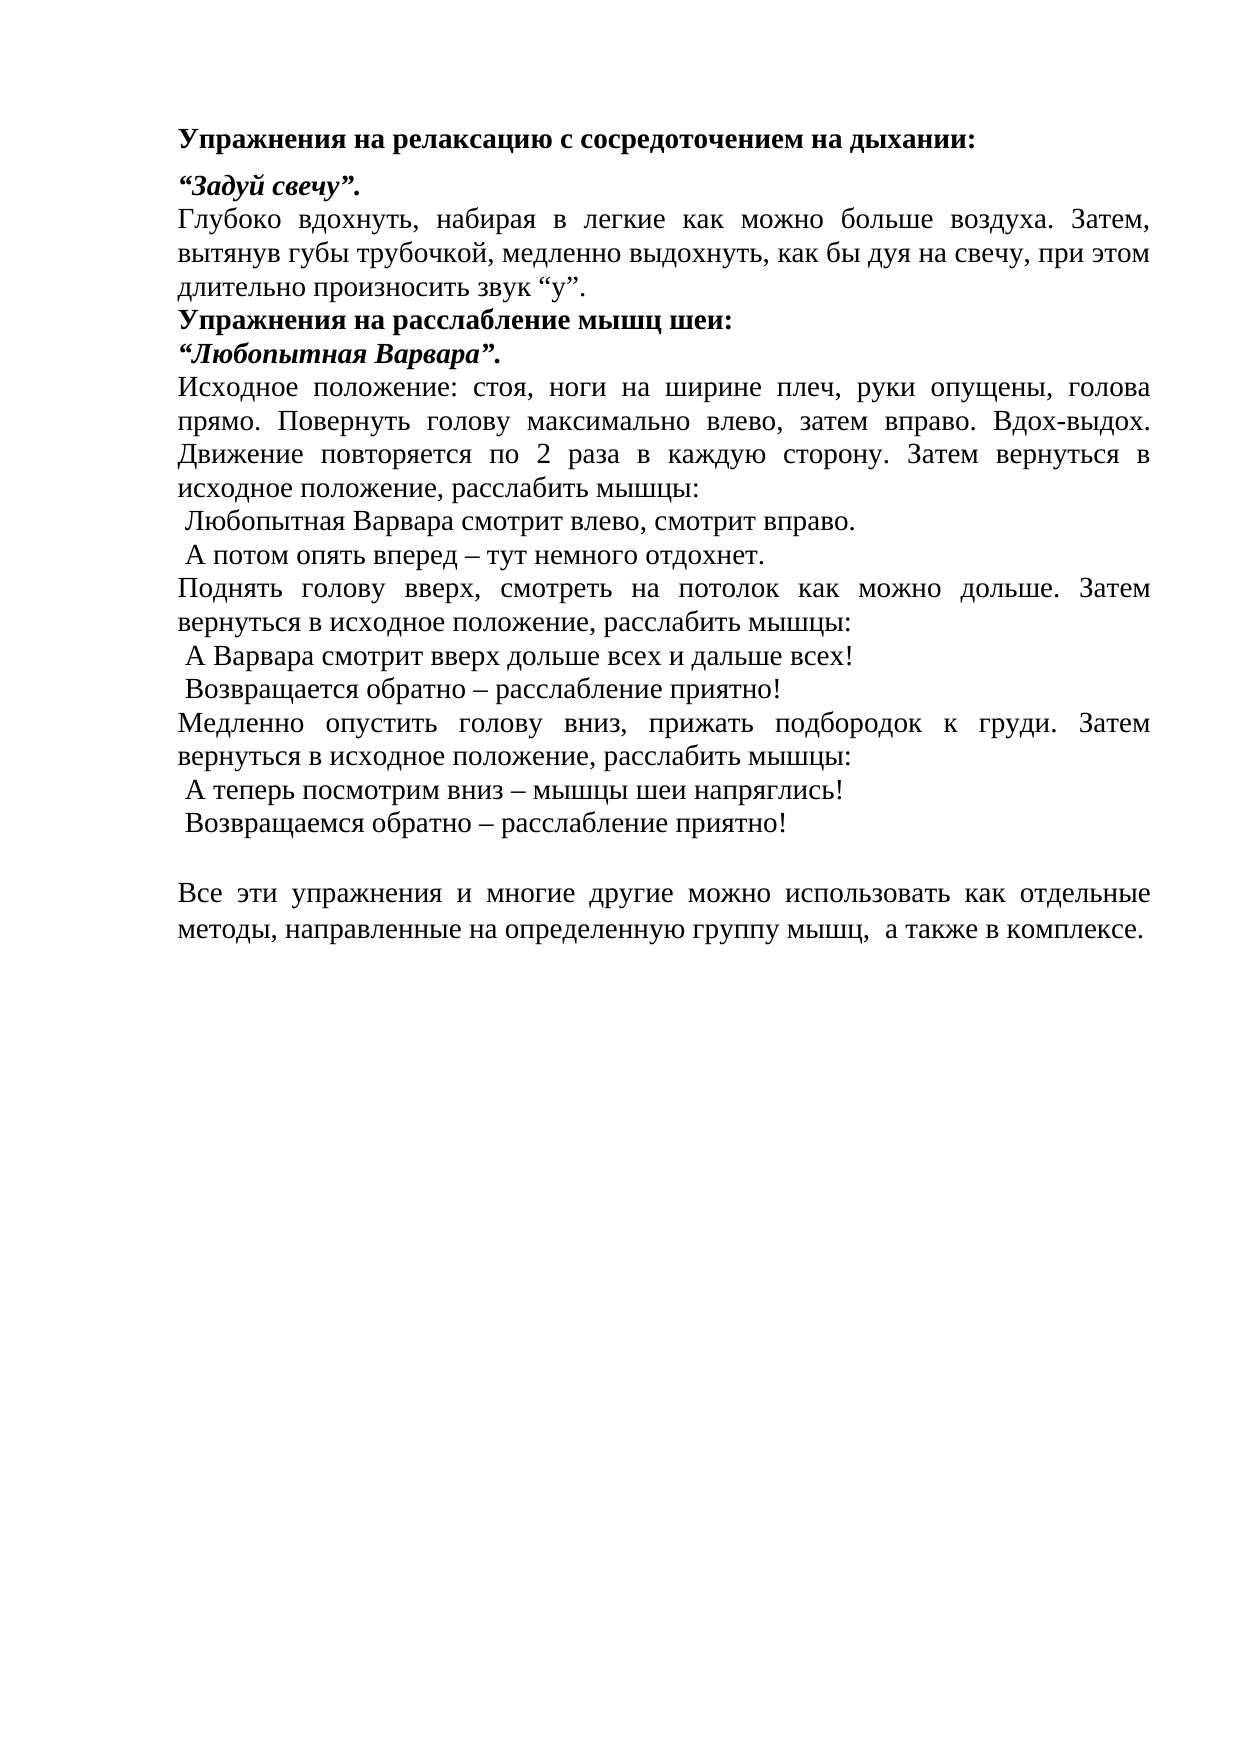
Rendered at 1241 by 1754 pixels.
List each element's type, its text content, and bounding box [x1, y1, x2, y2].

text Поднять голову вверх, смотреть на потолок как можно дольше. Затем вернуться в исходное положение, расслабить мышцы: [177, 571, 1152, 638]
text Исходное положение: стоя, ноги на ширине плеч, руки опущены, голова прямо. Повернуть голову максимально влево, затем вправо. Вдох-выдох. Движение повторяется по 2 раза в каждую сторону. Затем вернуться в исходное положение, расслабить мышцы: [177, 369, 1152, 503]
text Глубоко вдохнуть, набирая в легкие как можно больше воздуха. Затем, вытянув губы трубочкой, медленно выдохнуть, как бы дуя на свечу, при этом длительно произносить звук “у”. [177, 202, 1152, 302]
text Любопытная Варвара смотрит влево, смотрит вправо. [177, 503, 1152, 537]
text Все эти упражнения и многие другие можно использовать как отдельные методы, направленные на определенную группу мышц, а также в комплексе. [177, 872, 1152, 945]
text “Любопытная Варвара”. [177, 336, 1152, 369]
text А Варвара смотрит вверх дольше всех и дальше всех! [177, 638, 1152, 671]
text Упражнения на расслабление мышц шеи: [177, 302, 1152, 336]
text Возвращаемся обратно – расслабление приятно! [177, 805, 1152, 839]
text Медленно опустить голову вниз, прижать подбородок к груди. Затем вернуться в исходное положение, расслабить мышцы: [177, 705, 1152, 772]
text “Задуй свечу”. [177, 168, 1152, 202]
text А потом опять вперед – тут немного отдохнет. [177, 537, 1152, 571]
text Возвращается обратно – расслабление приятно! [177, 671, 1152, 705]
text А теперь посмотрим вниз – мышцы шеи напряглись! [177, 772, 1152, 805]
text Упражнения на релаксацию с сосредоточением на дыхании: [177, 118, 1152, 154]
